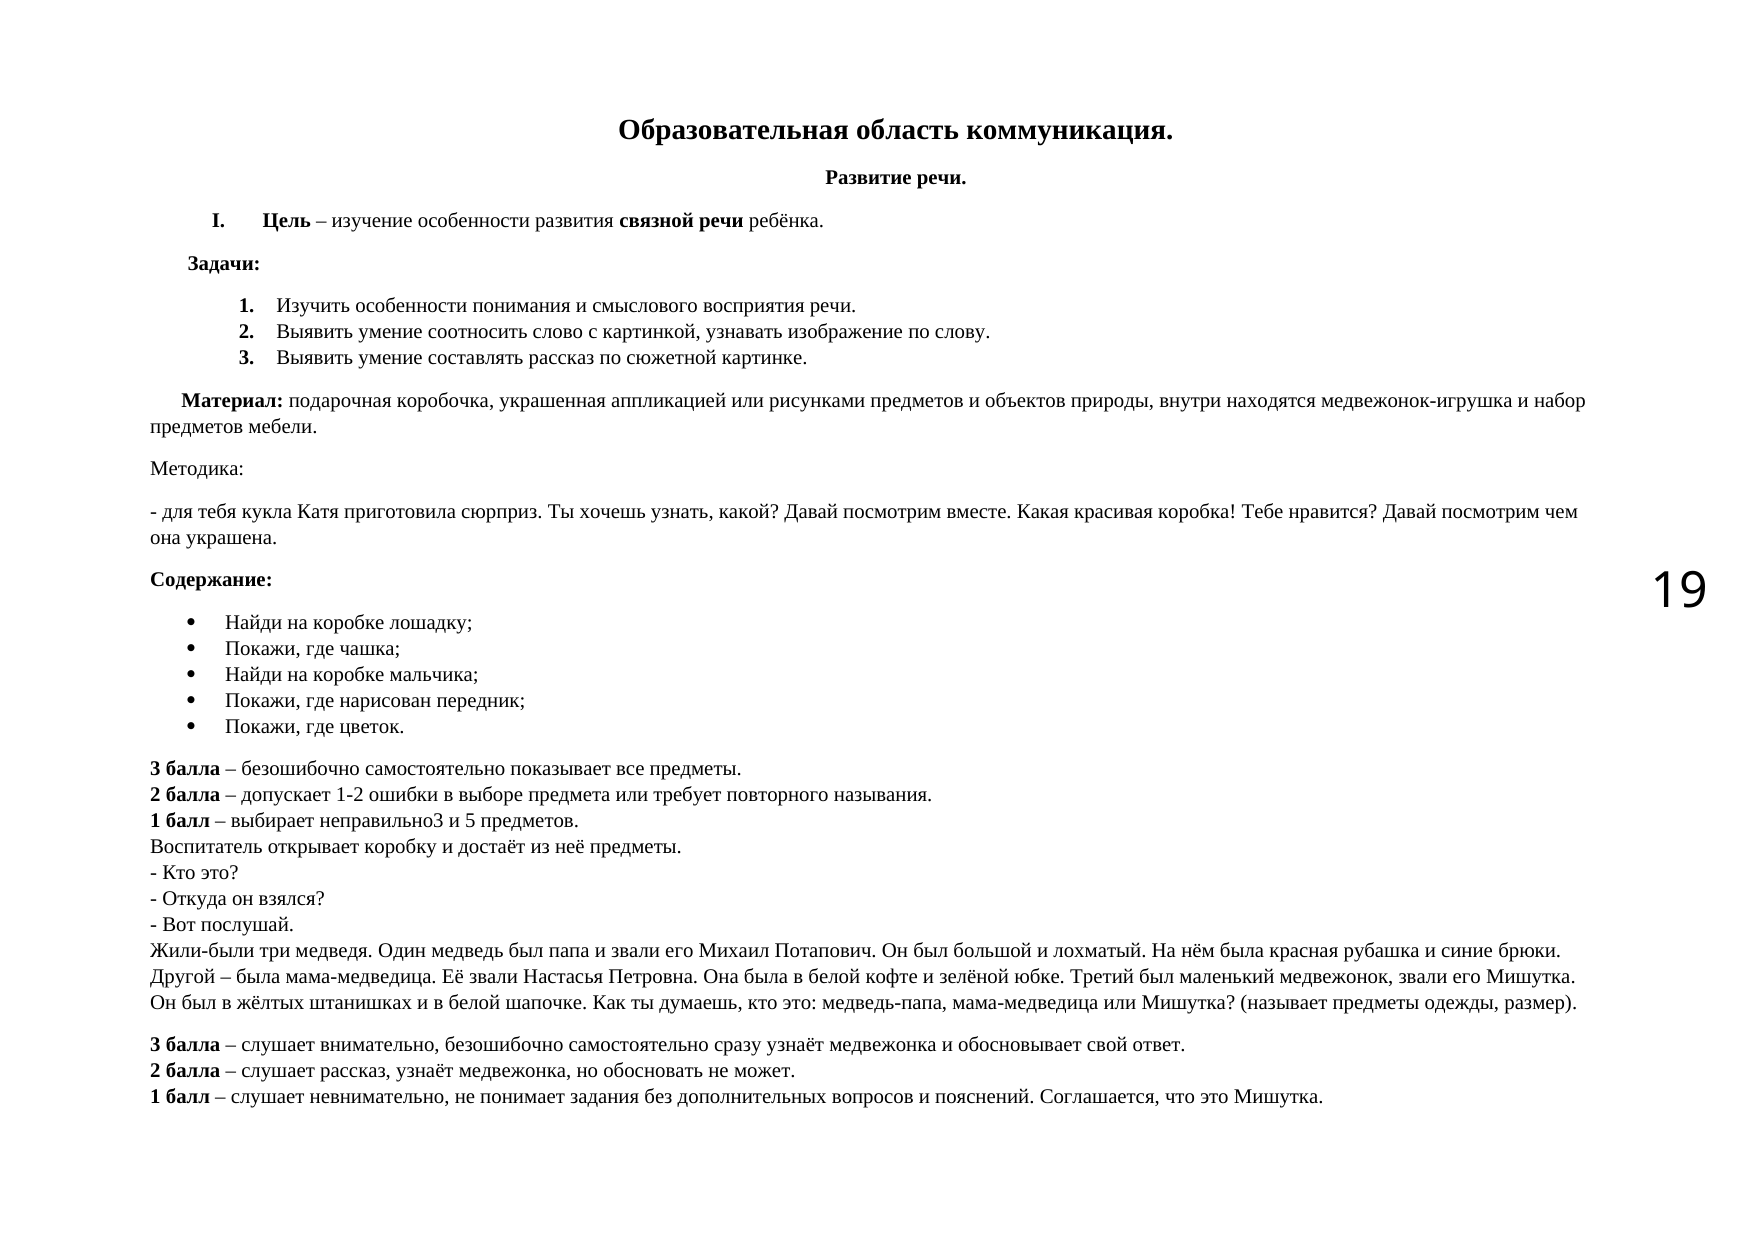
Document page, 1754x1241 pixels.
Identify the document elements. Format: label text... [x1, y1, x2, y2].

text Развитие речи. [187, 165, 1604, 189]
list Выявить умение соотносить слово с картинкой, узнавать изображение по слову. [238, 319, 1604, 343]
list Изучить особенности понимания и смыслового восприятия речи. [238, 293, 1604, 317]
list Покажи, где цветок. [187, 714, 1604, 738]
text Воспитатель открывает коробку и достаёт из неё предметы. [150, 834, 1604, 858]
text Методика: [150, 456, 1604, 480]
text - Вот послушай. [150, 912, 1604, 936]
text Образовательная область коммуникация. [187, 112, 1604, 146]
list Найди на коробке лошадку; [187, 610, 1604, 634]
text Задачи: [187, 251, 1604, 274]
text - Кто это? [150, 860, 1604, 884]
list Найди на коробке мальчика; [187, 662, 1604, 686]
text 1 балл – выбирает неправильно3 и 5 предметов. [150, 808, 1604, 832]
text 3 балла – безошибочно самостоятельно показывает все предметы. [150, 756, 1604, 780]
text 2 балла – слушает рассказ, узнаёт медвежонка, но обосновать не может. [150, 1058, 1604, 1082]
text - для тебя кукла Катя приготовила сюрприз. Ты хочешь узнать, какой? Давай посмотрим вместе. Какая красивая коробка! Тебе нравится? Давай посмотрим чем она украшена. [150, 499, 1604, 549]
text Жили-были три медведя. Один медведь был папа и звали его Михаил Потапович. Он был большой и лохматый. На нём была красная рубашка и синие брюки. Другой – была мама-медведица. Её звали Настасья Петровна. Она была в белой кофте и зелёной юбке. Третий был маленький медвежонок, звали его Мишутка. Он был в жёлтых штанишках и в белой шапочке. Как ты думаешь, кто это: медведь-папа, мама-медведица или Мишутка? (называет предметы одежды, размер). [150, 938, 1604, 1014]
text 1 балл – слушает невнимательно, не понимает задания без дополнительных вопросов и пояснений. Соглашается, что это Мишутка. [150, 1084, 1604, 1108]
text - Откуда он взялся? [150, 886, 1604, 910]
list Цель – изучение особенности развития связной речи ребёнка. [225, 208, 1604, 232]
list Покажи, где чашка; [187, 636, 1604, 660]
text Содержание: [150, 567, 1604, 591]
list Покажи, где нарисован передник; [187, 688, 1604, 712]
text 3 балла – слушает внимательно, безошибочно самостоятельно сразу узнаёт медвежонка и обосновывает свой ответ. [150, 1032, 1604, 1056]
text Материал: подарочная коробочка, украшенная аппликацией или рисунками предметов и объектов природы, внутри находятся медвежонок-игрушка и набор предметов мебели. [150, 388, 1604, 438]
list Выявить умение составлять рассказ по сюжетной картинке. [238, 345, 1604, 369]
text 2 балла – допускает 1-2 ошибки в выборе предмета или требует повторного называния. [150, 782, 1604, 806]
